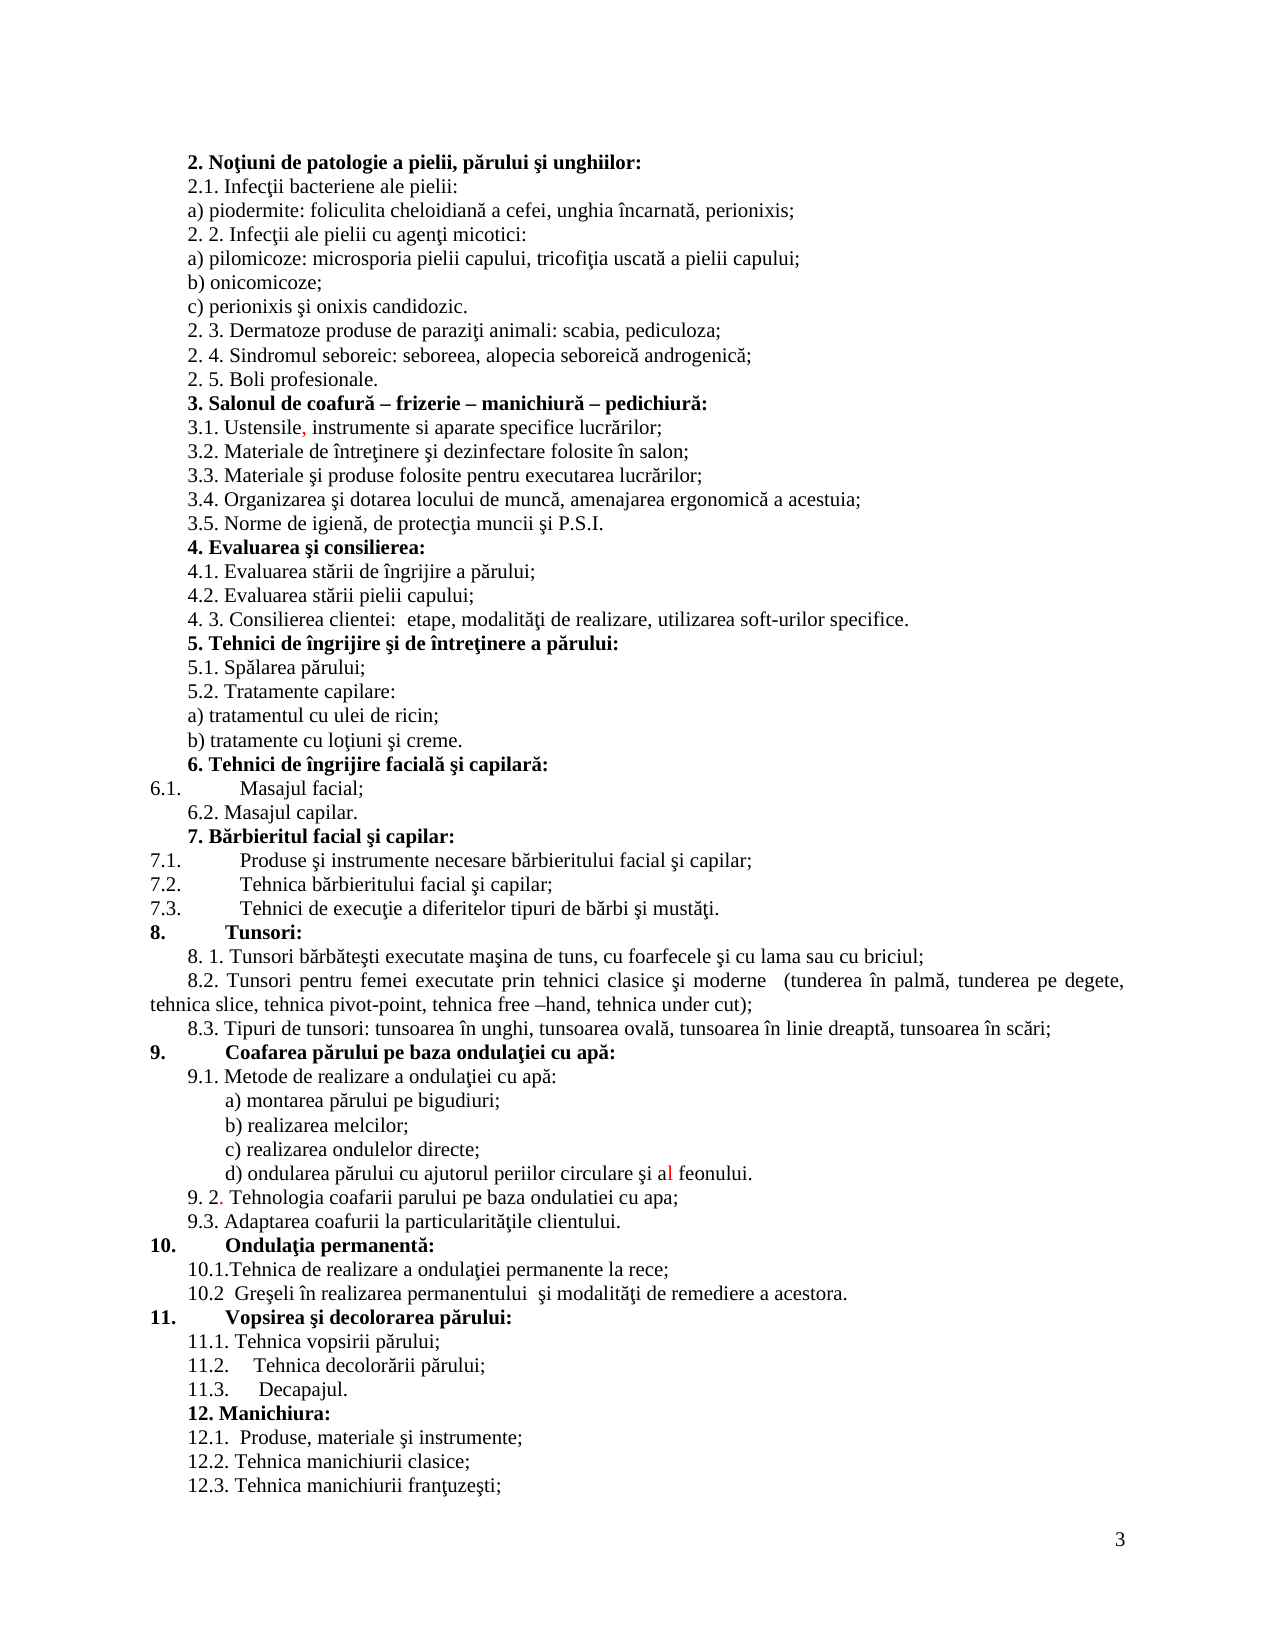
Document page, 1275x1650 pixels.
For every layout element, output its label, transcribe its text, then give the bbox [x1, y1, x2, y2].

text 5. Tehnici de îngrijire şi de întreţinere a părului: [150, 631, 1125, 655]
text 2. Noţiuni de patologie a pielii, părului şi unghiilor: [150, 150, 1125, 174]
text 6.2. Masajul capilar. [150, 800, 1125, 824]
text a) pilomicoze: microsporia pielii capului, tricofiţia uscată a pielii capului; [150, 246, 1125, 270]
text 7. Bărbieritul facial şi capilar: [150, 824, 1125, 848]
list Vopsirea şi decolorarea părului: [150, 1305, 1125, 1329]
text 3.3. Materiale şi produse folosite pentru executarea lucrărilor; [150, 463, 1125, 487]
text b) realizarea melcilor; [187, 1112, 1125, 1137]
text 8.3. Tipuri de tunsori: tunsoarea în unghi, tunsoarea ovală, tunsoarea în linie dreaptă, tunsoarea în scări; [150, 1016, 1125, 1040]
text a) montarea părului pe bigudiuri; [187, 1088, 1125, 1112]
text 3. Salonul de coafură – frizerie – manichiură – pedichiură: [150, 391, 1125, 415]
text d) ondularea părului cu ajutorul periilor circulare şi al feonului. [187, 1161, 1125, 1185]
text a) piodermite: foliculita cheloidiană a cefei, unghia încarnată, perionixis; [150, 198, 1125, 222]
list Tehnica decolorării părului; [187, 1353, 1125, 1377]
text 9.1. Metode de realizare a ondulaţiei cu apă: [150, 1064, 1125, 1088]
text 4. Evaluarea şi consilierea: [150, 535, 1125, 559]
text 10.1.Tehnica de realizare a ondulaţiei permanente la rece; [150, 1257, 1125, 1281]
text 2. 3. Dermatoze produse de paraziţi animali: scabia, pediculoza; [150, 318, 1125, 342]
list Tunsori: [150, 920, 1125, 944]
text 8.2. Tunsori pentru femei executate prin tehnici clasice şi moderne (tunderea în palmă, tunderea pe degete, tehnica slice, tehnica pivot-point, tehnica free –hand, tehnica under cut); [150, 968, 1125, 1016]
text 12.3. Tehnica manichiurii franţuzeşti; [150, 1473, 1125, 1497]
text 4.1. Evaluarea stării de îngrijire a părului; [150, 559, 1125, 583]
text 3.4. Organizarea şi dotarea locului de muncă, amenajarea ergonomică a acestuia; [150, 487, 1125, 511]
list Tehnica bărbieritului facial şi capilar; [150, 872, 1125, 896]
list Coafarea părului pe baza ondulaţiei cu apă: [150, 1040, 1125, 1064]
text b) onicomicoze; [150, 270, 1125, 294]
list Decapajul. [187, 1377, 1125, 1401]
text 2. 4. Sindromul seboreic: seboreea, alopecia seboreică androgenică; [150, 342, 1125, 367]
text 3.5. Norme de igienă, de protecţia muncii şi P.S.I. [150, 511, 1125, 535]
text 9.3. Adaptarea coafurii la particularităţile clientului. [150, 1209, 1125, 1233]
text 5.2. Tratamente capilare: [150, 679, 1125, 703]
list Masajul facial; [150, 776, 1125, 800]
text 12. Manichiura: [150, 1401, 1125, 1425]
text 3.1. Ustensile, instrumente si aparate specifice lucrărilor; [150, 415, 1125, 439]
text 12.2. Tehnica manichiurii clasice; [150, 1449, 1125, 1473]
text 5.1. Spălarea părului; [150, 655, 1125, 679]
text c) realizarea ondulelor directe; [187, 1137, 1125, 1161]
text 2. 5. Boli profesionale. [150, 367, 1125, 391]
list Tehnici de execuţie a diferitelor tipuri de bărbi şi mustăţi. [150, 896, 1125, 920]
text 9. 2. Tehnologia coafarii parului pe baza ondulatiei cu apa; [150, 1185, 1125, 1209]
text 2. 2. Infecţii ale pielii cu agenţi micotici: [150, 222, 1125, 246]
text 4.2. Evaluarea stării pielii capului; [150, 583, 1125, 607]
text 8. 1. Tunsori bărbăteşti executate maşina de tuns, cu foarfecele şi cu lama sau cu briciul; [150, 944, 1125, 968]
text 3.2. Materiale de întreţinere şi dezinfectare folosite în salon; [150, 439, 1125, 463]
list Ondulaţia permanentă: [150, 1233, 1125, 1257]
text 6. Tehnici de îngrijire facială şi capilară: [150, 752, 1125, 776]
text c) perionixis şi onixis candidozic. [150, 294, 1125, 318]
list Produse şi instrumente necesare bărbieritului facial şi capilar; [150, 848, 1125, 872]
text 12.1. Produse, materiale şi instrumente; [150, 1425, 1125, 1449]
text a) tratamentul cu ulei de ricin; [150, 703, 1125, 727]
text 4. 3. Consilierea clientei: etape, modalităţi de realizare, utilizarea soft-urilor specifice. [150, 607, 1125, 631]
text 11.1. Tehnica vopsirii părului; [150, 1329, 1125, 1353]
text 2.1. Infecţii bacteriene ale pielii: [150, 174, 1125, 198]
text 10.2 Greşeli în realizarea permanentului şi modalităţi de remediere a acestora. [150, 1281, 1125, 1305]
text b) tratamente cu loţiuni şi creme. [150, 727, 1125, 752]
